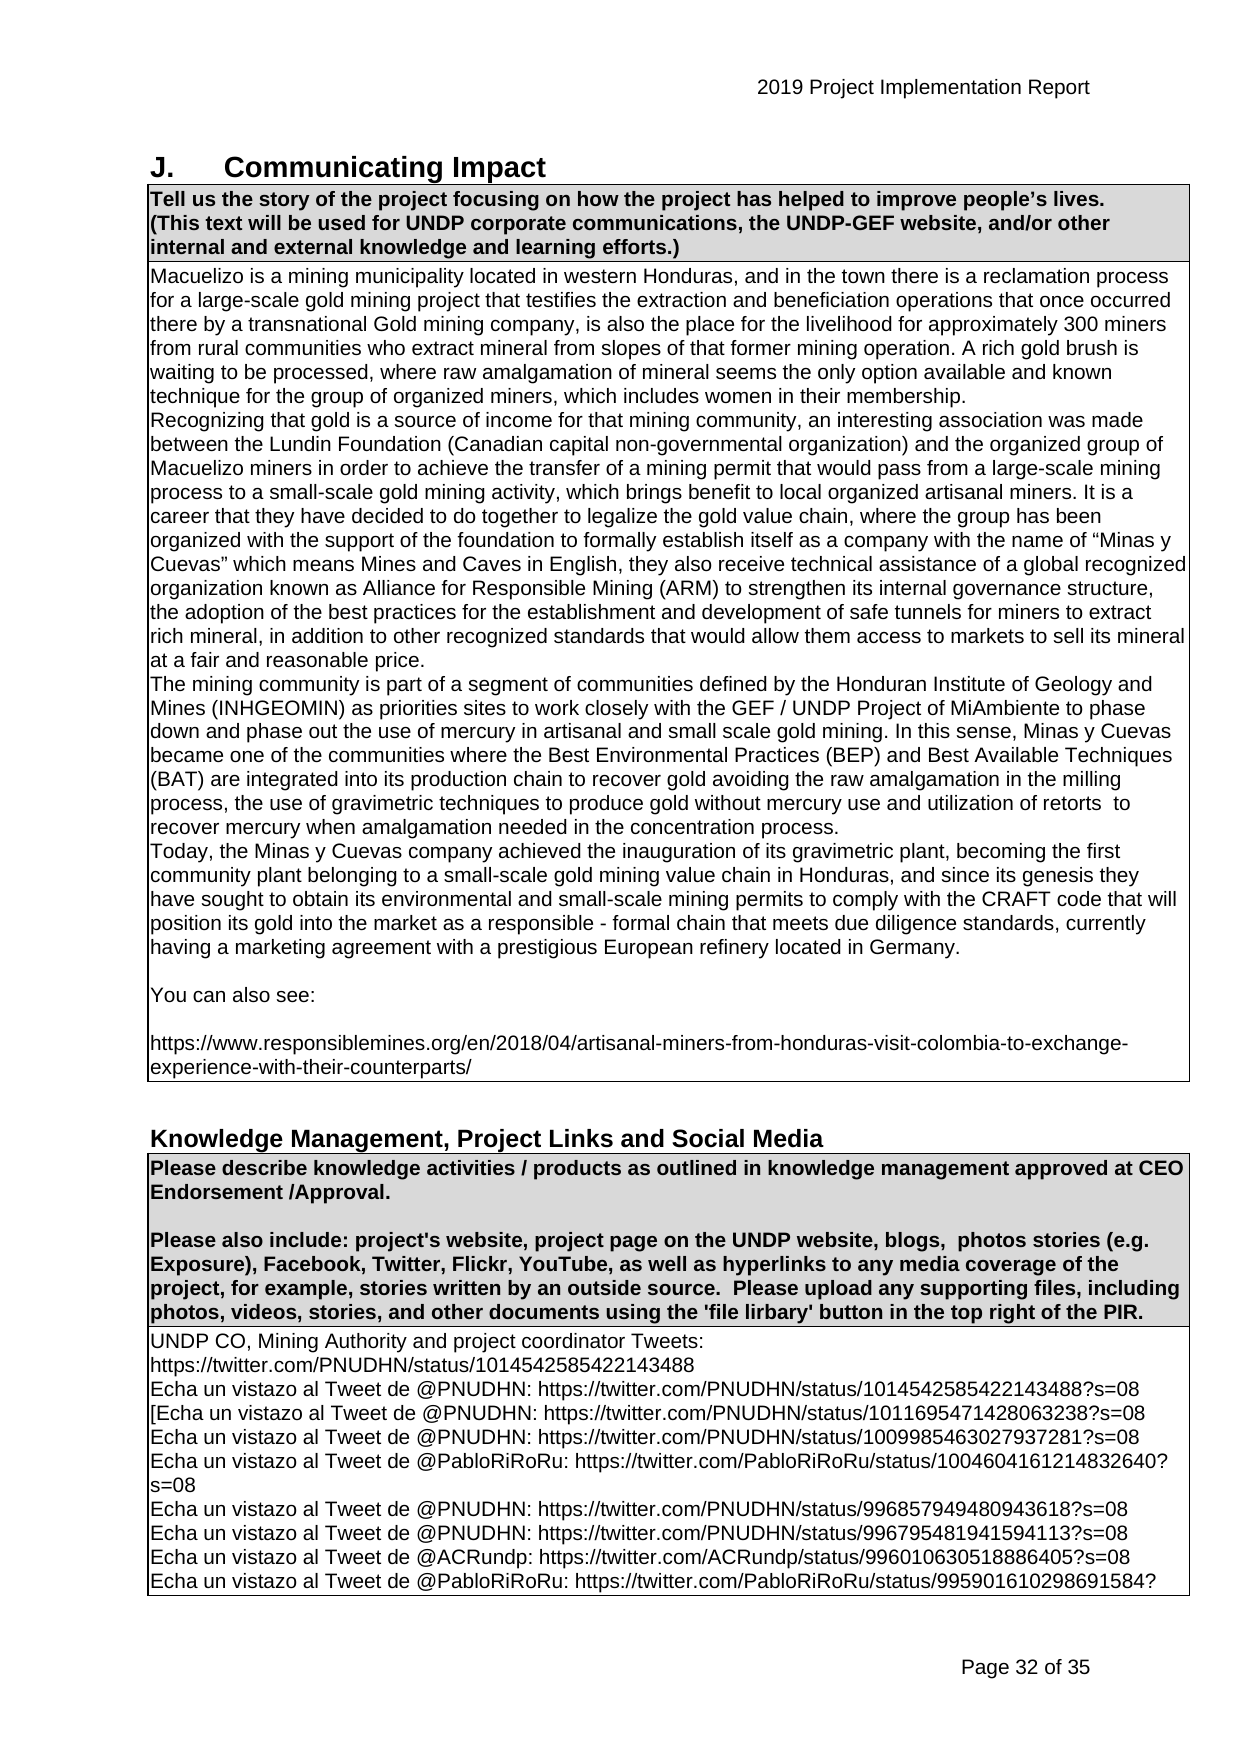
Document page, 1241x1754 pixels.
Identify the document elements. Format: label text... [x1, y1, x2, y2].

subtitle Communicating Impact [150, 150, 1090, 183]
text Knowledge Management, Project Links and Social Media [150, 1124, 1090, 1152]
table_cell Macuelizo is a mining municipality located in western Honduras, and in the town there is a reclamation process for a large-scale gold mining project that testifies the extraction and beneficiation operations that once occurred there by a transnational Gold mining company, is also the place for the livelihood for approximately 300 miners from rural communities who extract mineral from slopes of that former mining operation. A rich gold brush is waiting to be processed, where raw amalgamation of mineral seems the only option available and known technique for the group of organized miners, which includes women in their membership. Recognizing that gold is a source of income for that mining community, an interesting association was made between the Lundin Foundation (Canadian capital non-governmental organization) and the organized group of Macuelizo miners in order to achieve the transfer of a mining permit that would pass from a large-scale mining process to a small-scale gold mining activity, which brings benefit to local organized artisanal miners. It is a career that they have decided to do together to legalize the gold value chain, where the group has been organized with the support of the foundation to formally establish itself as a company with the name of “Minas y Cuevas” which means Mines and Caves in English, they also receive technical assistance of a global recognized organization known as Alliance for Responsible Mining (ARM) to strengthen its internal governance structure, the adoption of the best practices for the establishment and development of safe tunnels for miners to extract rich mineral, in addition to other recognized standards that would allow them access to markets to sell its mineral at a fair and reasonable price. The mining community is part of a segment of communities defined by the Honduran Institute of Geology and Mines (INHGEOMIN) as priorities sites to work closely with the GEF / UNDP Project of MiAmbiente to phase down and phase out the use of mercury in artisanal and small scale gold mining. In this sense, Minas y Cuevas became one of the communities where the Best Environmental Practices (BEP) and Best Available Techniques (BAT) are integrated into its production chain to recover gold avoiding the raw amalgamation in the milling process, the use of gravimetric techniques to produce gold without mercury use and utilization of retorts to recover mercury when amalgamation needed in the concentration process. Today, the Minas y Cuevas company achieved the inauguration of its gravimetric plant, becoming the first community plant belonging to a small-scale gold mining value chain in Honduras, and since its genesis they have sought to obtain its environmental and small-scale mining permits to comply with the CRAFT code that will position its gold into the market as a responsible - formal chain that meets due diligence standards, currently having a marketing agreement with a prestigious European refinery located in Germany. You can also see: https://www.responsiblemines.org/en/2018/04/artisanal-miners-from-honduras-visit-colombia-to-exchange-experience-with-their-counterparts/ [149, 262, 1189, 1081]
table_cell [149, 1327, 1189, 1594]
table_header Please describe knowledge activities / products as outlined in knowledge management approved at CEO Endorsement /Approval. Please also include: project's website, project page on the UNDP website, blogs, photos stories (e.g. Exposure), Facebook, Twitter, Flickr, YouTube, as well as hyperlinks to any media coverage of the project, for example, stories written by an outside source. Please upload any supporting files, including photos, videos, stories, and other documents using the 'file lirbary' button in the top right of the PIR. [149, 1154, 1189, 1326]
table_header Tell us the story of the project focusing on how the project has helped to improve people’s lives. (This text will be used for UNDP corporate communications, the UNDP-GEF website, and/or other internal and external knowledge and learning efforts.) [149, 185, 1189, 261]
